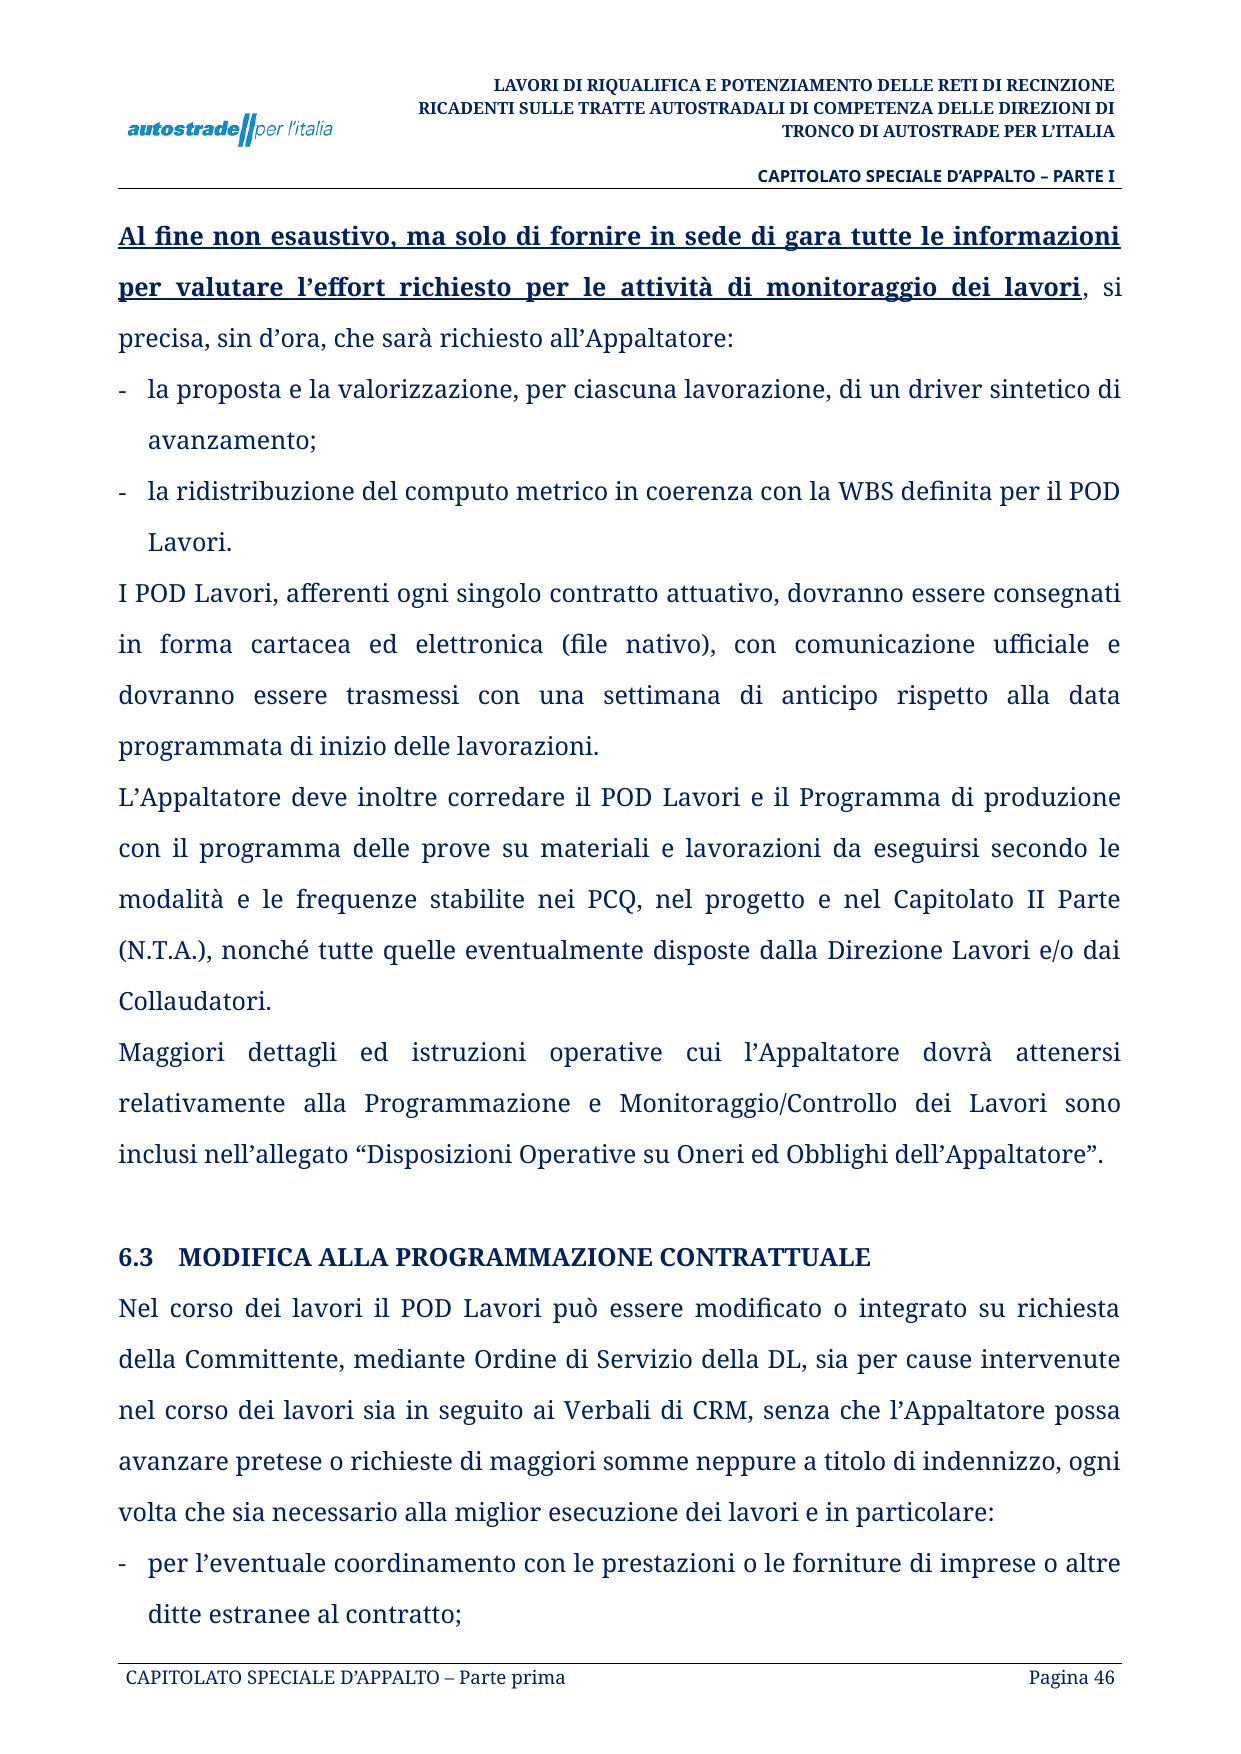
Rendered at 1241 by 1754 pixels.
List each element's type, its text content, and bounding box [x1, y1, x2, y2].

text I POD Lavori, afferenti ogni singolo contratto attuativo, dovranno essere consegnati in forma cartacea ed elettronica (file nativo), con comunicazione ufficiale e dovranno essere trasmessi con una settimana di anticipo rispetto alla data programmata di inizio delle lavorazioni. [118, 576, 1122, 763]
text Maggiori dettagli ed istruzioni operative cui l’Appaltatore dovrà attenersi relativamente alla Programmazione e Monitoraggio/Controllo dei Lavori sono inclusi nell’allegato “Disposizioni Operative su Oneri ed Obblighi dell’Appaltatore”. [118, 1035, 1122, 1171]
list la ridistribuzione del computo metrico in coerenza con la WBS definita per il POD Lavori. [118, 473, 1122, 559]
text L’Appaltatore deve inoltre corredare il POD Lavori e il Programma di produzione con il programma delle prove su materiali e lavorazioni da eseguirsi secondo le modalità e le frequenze stabilite nei PCQ, nel progetto e nel Capitolato II Parte (N.T.A.), nonché tutte quelle eventualmente disposte dalla Direzione Lavori e/o dai Collaudatori. [118, 780, 1122, 1018]
subtitle MODIFICA ALLA PROGRAMMAZIONE CONTRATTUALE [118, 1239, 1122, 1273]
picture [125, 105, 339, 156]
list la proposta e la valorizzazione, per ciascuna lavorazione, di un driver sintetico di avanzamento; [118, 371, 1122, 457]
text Nel corso dei lavori il POD Lavori può essere modificato o integrato su richiesta della Committente, mediante Ordine di Servizio della DL, sia per cause intervenute nel corso dei lavori sia in seguito ai Verbali di CRM, senza che l’Appaltatore possa avanzare pretese o richieste di maggiori somme neppure a titolo di indennizzo, ogni volta che sia necessario alla miglior esecuzione dei lavori e in particolare: [118, 1290, 1122, 1528]
list per l’eventuale coordinamento con le prestazioni o le forniture di imprese o altre ditte estranee al contratto; [118, 1545, 1122, 1631]
text Al fine non esaustivo, ma solo di fornire in sede di gara tutte le informazioni per valutare l’effort richiesto per le attività di monitoraggio dei lavori, si precisa, sin d’ora, che sarà richiesto all’Appaltatore: [118, 218, 1122, 354]
